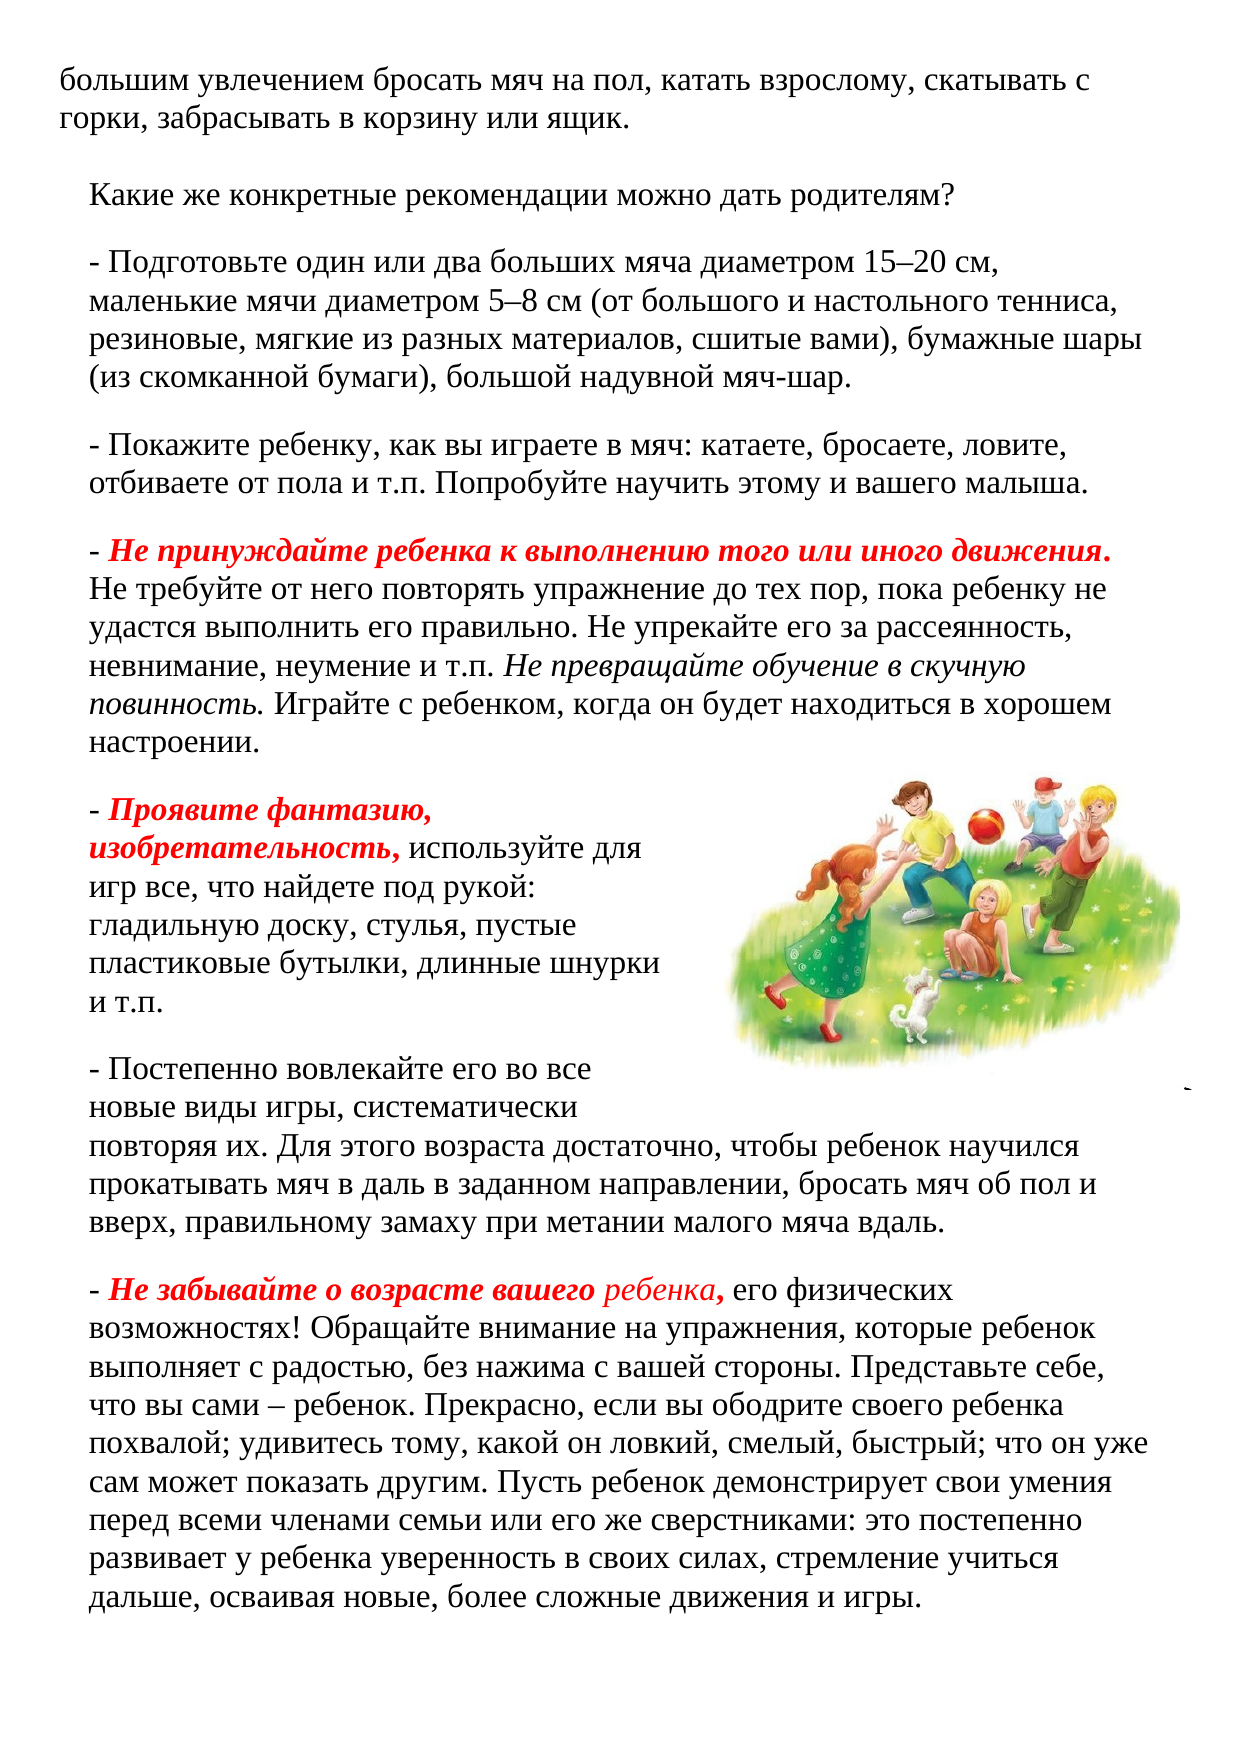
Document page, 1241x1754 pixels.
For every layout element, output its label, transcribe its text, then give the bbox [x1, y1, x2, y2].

text - Не забывайте о возрасте вашего ребенка, его физических возможностях! Обращайте внимание на упражнения, которые ребенок выполняет с радостью, без нажима с вашей стороны. Представьте себе, что вы сами – ребенок. Прекрасно, если вы ободрите своего ребенка похвалой; удивитесь тому, какой он ловкий, смелый, быстрый; что он уже сам может показать другим. Пусть ребенок демонстрирует свои умения перед всеми членами семьи или его же сверстниками: это постепенно развивает у ребенка уверенность в своих силах, стремление учиться дальше, осваивая новые, более сложные движения и игры. [88, 1269, 1152, 1614]
text Какие же конкретные рекомендации можно дать родителям? [59, 174, 1152, 212]
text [59, 59, 1152, 136]
text - Проявите фантазию, изобретательность, используйте для игр все, что найдете под рукой: гладильную доску, стулья, пустые пластиковые бутылки, длинные шнурки и т.п. [88, 789, 702, 1019]
picture [702, 743, 1192, 1090]
text - Подготовьте один или два больших мяча диаметром 15–20 см, маленькие мячи диаметром 5–8 см (от большого и настольного тенниса, резиновые, мягкие из разных материалов, сшитые вами), бумажные шары (из скомканной бумаги), большой надувной мяч-шар. [88, 242, 1152, 395]
text - Постепенно вовлекайте его во все новые виды игры, систематически повторяя их. Для этого возраста достаточно, чтобы ребенок научился прокатывать мяч в даль в заданном направлении, бросать мяч об пол и вверх, правильному замаху при метании малого мяча вдаль. [88, 1048, 1152, 1240]
text - Покажите ребенку, как вы играете в мяч: катаете, бросаете, ловите, отбиваете от пола и т.п. Попробуйте научить этому и вашего малыша. [88, 424, 1152, 501]
text - Не принуждайте ребенка к выполнению того или иного движения. Не требуйте от него повторять упражнение до тех пор, пока ребенку не удастся выполнить его правильно. Не упрекайте его за рассеянность, невнимание, неумение и т.п. Не превращайте обучение в скучную повинность. Играйте с ребенком, когда он будет находиться в хорошем настроении. [88, 530, 1152, 760]
